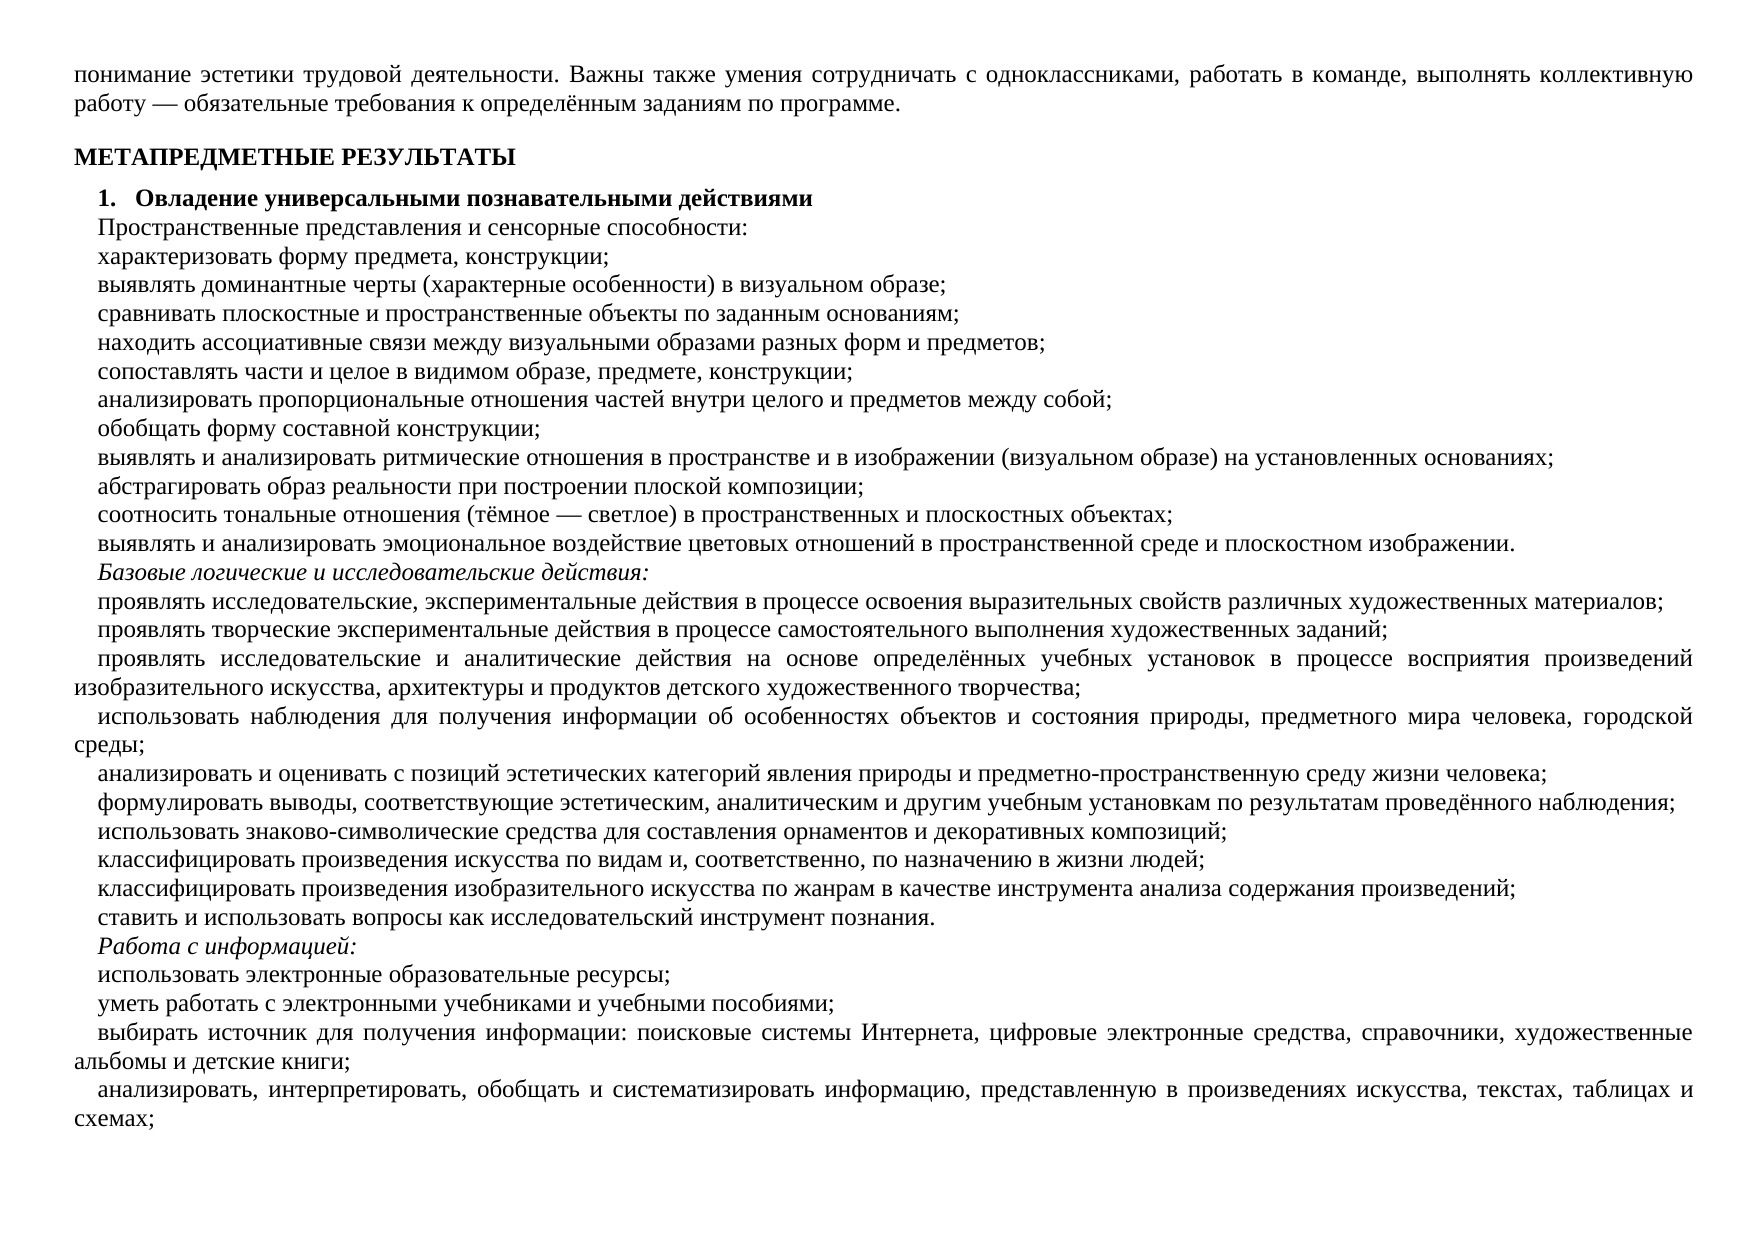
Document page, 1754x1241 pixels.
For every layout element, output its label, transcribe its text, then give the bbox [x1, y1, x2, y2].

text проявлять творческие экспериментальные действия в процессе самостоятельного выполнения художественных заданий; [74, 614, 1695, 643]
text Пространственные представления и сенсорные способности: [74, 212, 1695, 241]
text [74, 59, 1695, 117]
text анализировать пропорциональные отношения частей внутри целого и предметов между собой; [74, 384, 1695, 413]
text проявлять исследовательские, экспериментальные действия в процессе освоения выразительных свойств различных художественных материалов; [74, 586, 1695, 614]
text выявлять и анализировать ритмические отношения в пространстве и в изображении (визуальном образе) на установленных основаниях; [74, 442, 1695, 471]
text формулировать выводы, соответствующие эстетическим, аналитическим и другим учебным установкам по результатам проведённого наблюдения; [74, 787, 1695, 816]
text классифицировать произведения искусства по видам и, соответственно, по назначению в жизни людей; [74, 844, 1695, 873]
text использовать электронные образовательные ресурсы; [74, 959, 1695, 988]
list Овладение универсальными познавательными действиями [97, 183, 1695, 212]
text МЕТАПРЕДМЕТНЫЕ РЕЗУЛЬТАТЫ [74, 142, 1695, 170]
text ставить и использовать вопросы как исследовательский инструмент познания. [74, 902, 1695, 931]
text анализировать и оценивать с позиций эстетических категорий явления природы и предметно-пространственную среду жизни человека; [74, 758, 1695, 787]
text использовать наблюдения для получения информации об особенностях объектов и состояния природы, предметного мира человека, городской среды; [74, 701, 1695, 758]
text выявлять доминантные черты (характерные особенности) в визуальном образе; [74, 269, 1695, 298]
text соотносить тональные отношения (тёмное — светлое) в пространственных и плоскостных объектах; [74, 499, 1695, 528]
text анализировать, интерпретировать, обобщать и систематизировать информацию, представленную в произведениях искусства, текстах, таблицах и схемах; [74, 1074, 1695, 1132]
text сопоставлять части и целое в видимом образе, предмете, конструкции; [74, 356, 1695, 384]
text Базовые логические и исследовательские действия: [74, 557, 1695, 586]
text использовать знаково-символические средства для составления орнаментов и декоративных композиций; [74, 816, 1695, 844]
text находить ассоциативные связи между визуальными образами разных форм и предметов; [74, 327, 1695, 356]
text сравнивать плоскостные и пространственные объекты по заданным основаниям; [74, 298, 1695, 327]
text уметь работать с электронными учебниками и учебными пособиями; [74, 988, 1695, 1017]
text обобщать форму составной конструкции; [74, 413, 1695, 442]
text Работа с информацией: [74, 931, 1695, 959]
text выявлять и анализировать эмоциональное воздействие цветовых отношений в пространственной среде и плоскостном изображении. [74, 528, 1695, 557]
text выбирать источник для получения информации: поисковые системы Интернета, цифровые электронные средства, справочники, художественные альбомы и детские книги; [74, 1017, 1695, 1074]
text характеризовать форму предмета, конструкции; [74, 241, 1695, 269]
text абстрагировать образ реальности при построении плоской композиции; [74, 471, 1695, 499]
text проявлять исследовательские и аналитические действия на основе определённых учебных установок в процессе восприятия произведений изобразительного искусства, архитектуры и продуктов детского художественного творчества; [74, 643, 1695, 701]
text классифицировать произведения изобразительного искусства по жанрам в качестве инструмента анализа содержания произведений; [74, 873, 1695, 902]
